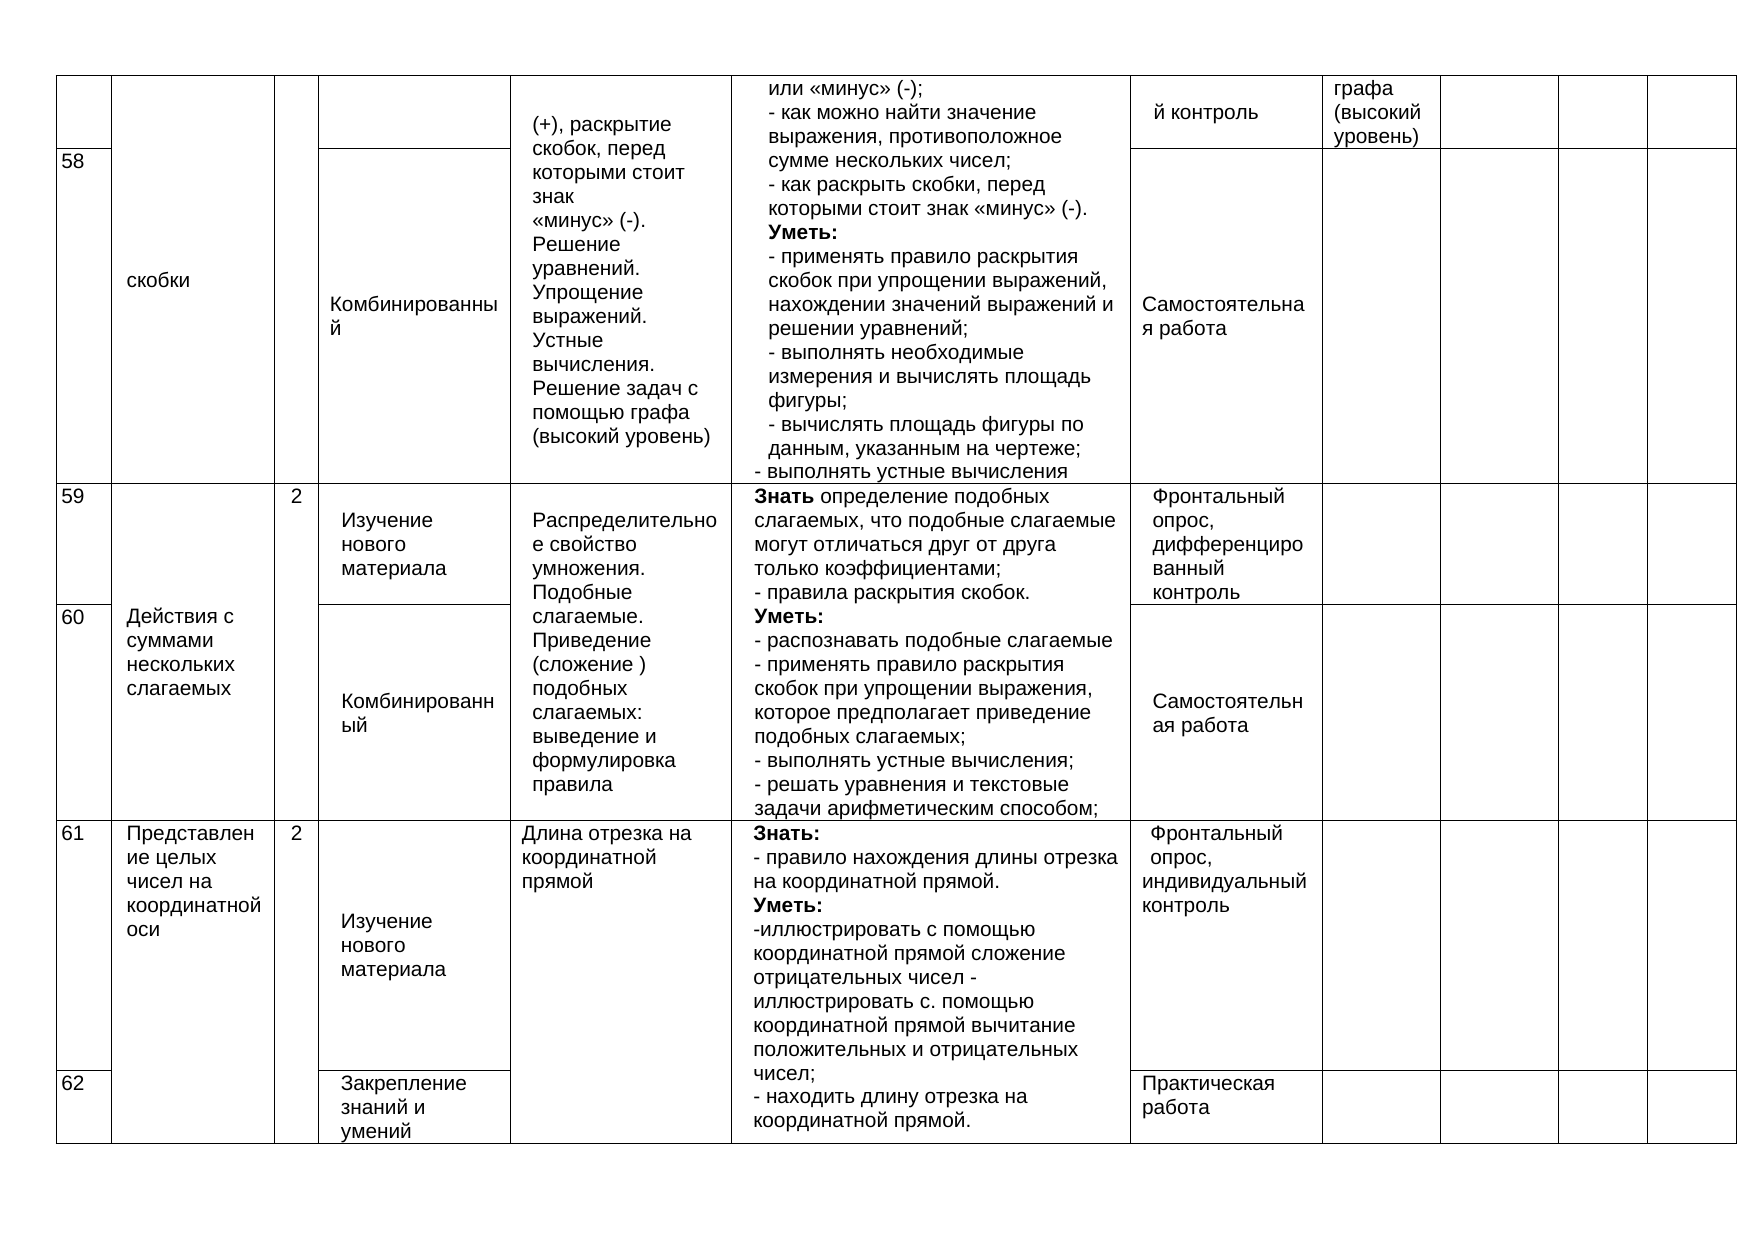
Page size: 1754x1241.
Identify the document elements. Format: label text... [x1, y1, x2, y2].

table_cell [1441, 484, 1558, 604]
table_cell [1648, 149, 1736, 483]
table_cell [1648, 605, 1736, 820]
table_cell Длина отрезка на координатной прямой [511, 821, 731, 1142]
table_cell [319, 1071, 510, 1142]
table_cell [1131, 76, 1322, 148]
table_cell Практическая работа [1131, 1071, 1322, 1142]
table_cell Фронтальный опрос, индивидуальный контроль [1131, 821, 1322, 1069]
table_cell Представление целых чисел на координатной оси [112, 821, 274, 1142]
table_cell Изучение нового материала [319, 821, 510, 1069]
table_cell 62 [57, 1071, 111, 1142]
table_cell [1559, 605, 1647, 820]
table_cell 60 [57, 605, 111, 820]
table_cell [1648, 484, 1736, 604]
table_cell [1441, 149, 1558, 483]
table_cell [1648, 821, 1736, 1069]
table_cell [1559, 484, 1647, 604]
table_cell Действия с суммами нескольких слагаемых [112, 484, 274, 820]
table_cell 59 [57, 484, 111, 604]
table_cell 58 [57, 149, 111, 483]
table_cell [1441, 76, 1558, 148]
table_cell [1559, 1071, 1647, 1142]
table_cell 2 [275, 484, 318, 820]
table_cell [1323, 149, 1440, 483]
table_cell [1323, 484, 1440, 604]
table_cell [1648, 1071, 1736, 1142]
table_cell Знать определение подобных слагаемых, что подобные слагаемые могут отличаться друг от друга только коэффициентами; - правила раскрытия скобок. Уметь: - распознавать подобные слагаемые - применять правило раскрытия скобок при упрощении выражения, которое предполагает приведение подобных слагаемых; - выполнять устные вычисления; - решать уравнения и текстовые задачи арифметическим способом; [732, 484, 1130, 820]
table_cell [1323, 76, 1440, 148]
table_cell Изучение нового материала [319, 484, 510, 604]
table_cell 2 [275, 76, 318, 483]
table_cell Комбинированный [319, 149, 510, 483]
table_cell 2 [275, 821, 318, 1142]
table_cell 57 [57, 76, 111, 148]
table_cell [1559, 76, 1647, 148]
table_cell [1441, 821, 1558, 1069]
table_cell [732, 76, 1130, 483]
table_cell Самостоятельная работа [1131, 149, 1322, 483]
table_cell Фронтальный опрос, дифференцированный контроль [1131, 484, 1322, 604]
table_cell 61 [57, 821, 111, 1069]
table_cell [1323, 821, 1440, 1069]
table_cell [1648, 76, 1736, 148]
table_cell [1559, 149, 1647, 483]
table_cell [319, 76, 510, 148]
table_cell [1441, 605, 1558, 820]
table_cell Самостоятельная работа [1131, 605, 1322, 820]
table_cell [1559, 821, 1647, 1069]
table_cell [511, 76, 731, 483]
table_cell Распределительное свойство умножения. Подобные слагаемые. Приведение (сложение ) подобных слагаемых: выведение и формулировка правила [511, 484, 731, 820]
table_cell [1323, 1071, 1440, 1142]
table_cell Комбинированный [319, 605, 510, 820]
table_cell Знать: - правило нахождения длины отрезка на координатной прямой. Уметь: -иллюстрировать с помощью координатной прямой сложение отрицательных чисел - иллюстрировать с. помощью координатной прямой вычитание положительных и отрицательных чисел; - находить длину отрезка на координатной прямой. [732, 821, 1130, 1142]
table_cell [112, 76, 274, 483]
table_cell [1323, 605, 1440, 820]
table_cell [1441, 1071, 1558, 1142]
